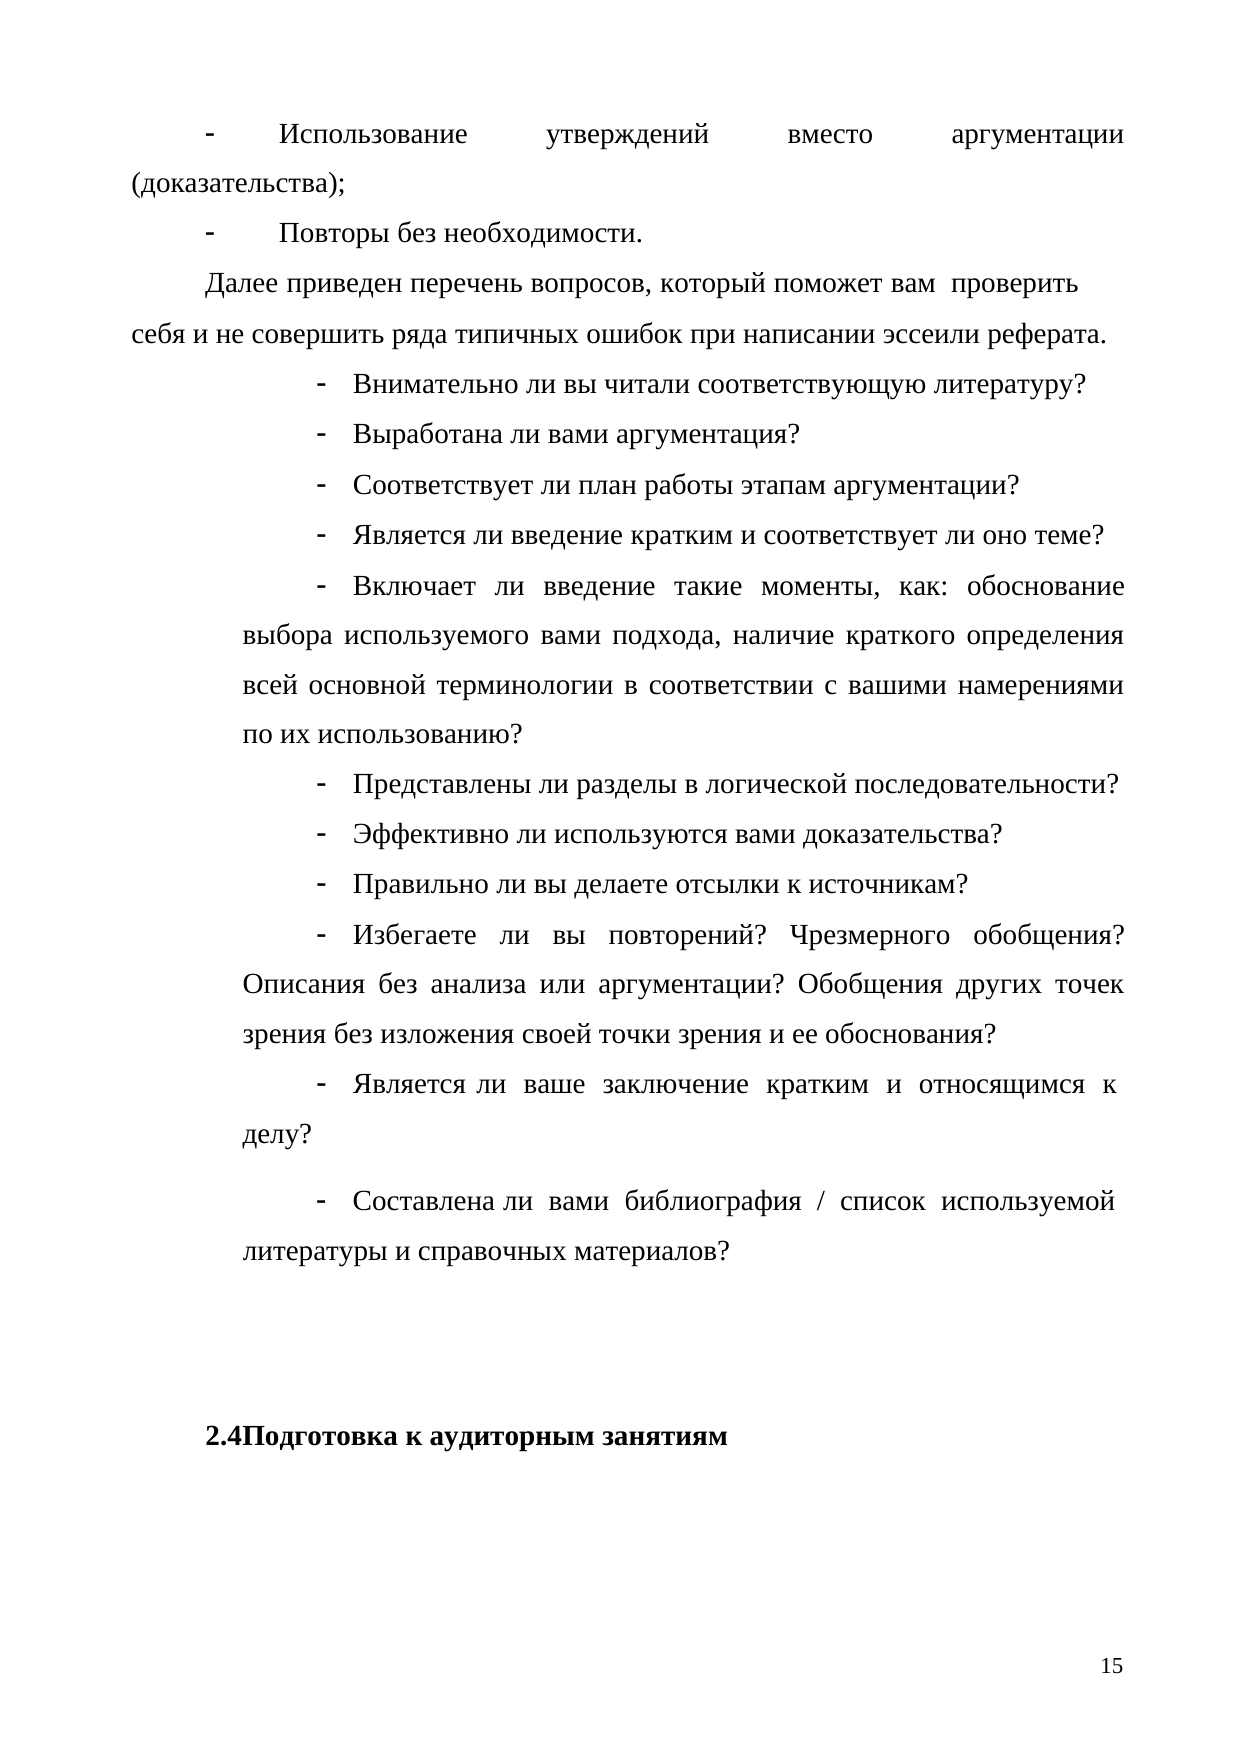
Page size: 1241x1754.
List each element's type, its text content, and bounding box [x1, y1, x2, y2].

list Является ли введение кратким и соответствует ли оно теме? [316, 517, 1138, 551]
list Представлены ли разделы в логической последовательности? [316, 766, 1138, 800]
list Правильно ли вы делаете отсылки к источникам? [316, 867, 1138, 900]
list Использование утверждений вместо аргументации (доказательства); [131, 116, 1125, 199]
list Избегаете ли вы повторений? Чрезмерного обобщения? Описания без анализа или аргументации? Обобщения других точек зрения без изложения своей точки зрения и ее обоснования? [242, 917, 1125, 1049]
text делу? [242, 1116, 312, 1150]
list Внимательно ли вы читали соответствующую литературу? [316, 366, 1138, 400]
list Выработана ли вами аргументация? [316, 417, 1138, 450]
list Составлена ли вами библиография / список используемой [316, 1183, 1138, 1217]
list Является ли ваше заключение кратким и относящимся к [316, 1066, 1138, 1099]
list Эффективно ли используются вами доказательства? [316, 817, 1138, 850]
subtitle Подготовка к аудиторным занятиям [106, 1418, 727, 1451]
text литературы и справочных материалов? [106, 1233, 730, 1267]
list Включает ли введение такие моменты, как: обоснование выбора используемого вами подхода, наличие краткого определения всей основной терминологии в соответствии с вашими намерениями по их использованию? [242, 568, 1125, 750]
text Далее приведен перечень вопросов, который поможет вам проверить себя и не совершить ряда типичных ошибок при написании эссеили реферата. [131, 266, 1130, 349]
list Соответствует ли план работы этапам аргументации? [316, 467, 1138, 501]
list Повторы без необходимости. [205, 215, 1138, 249]
